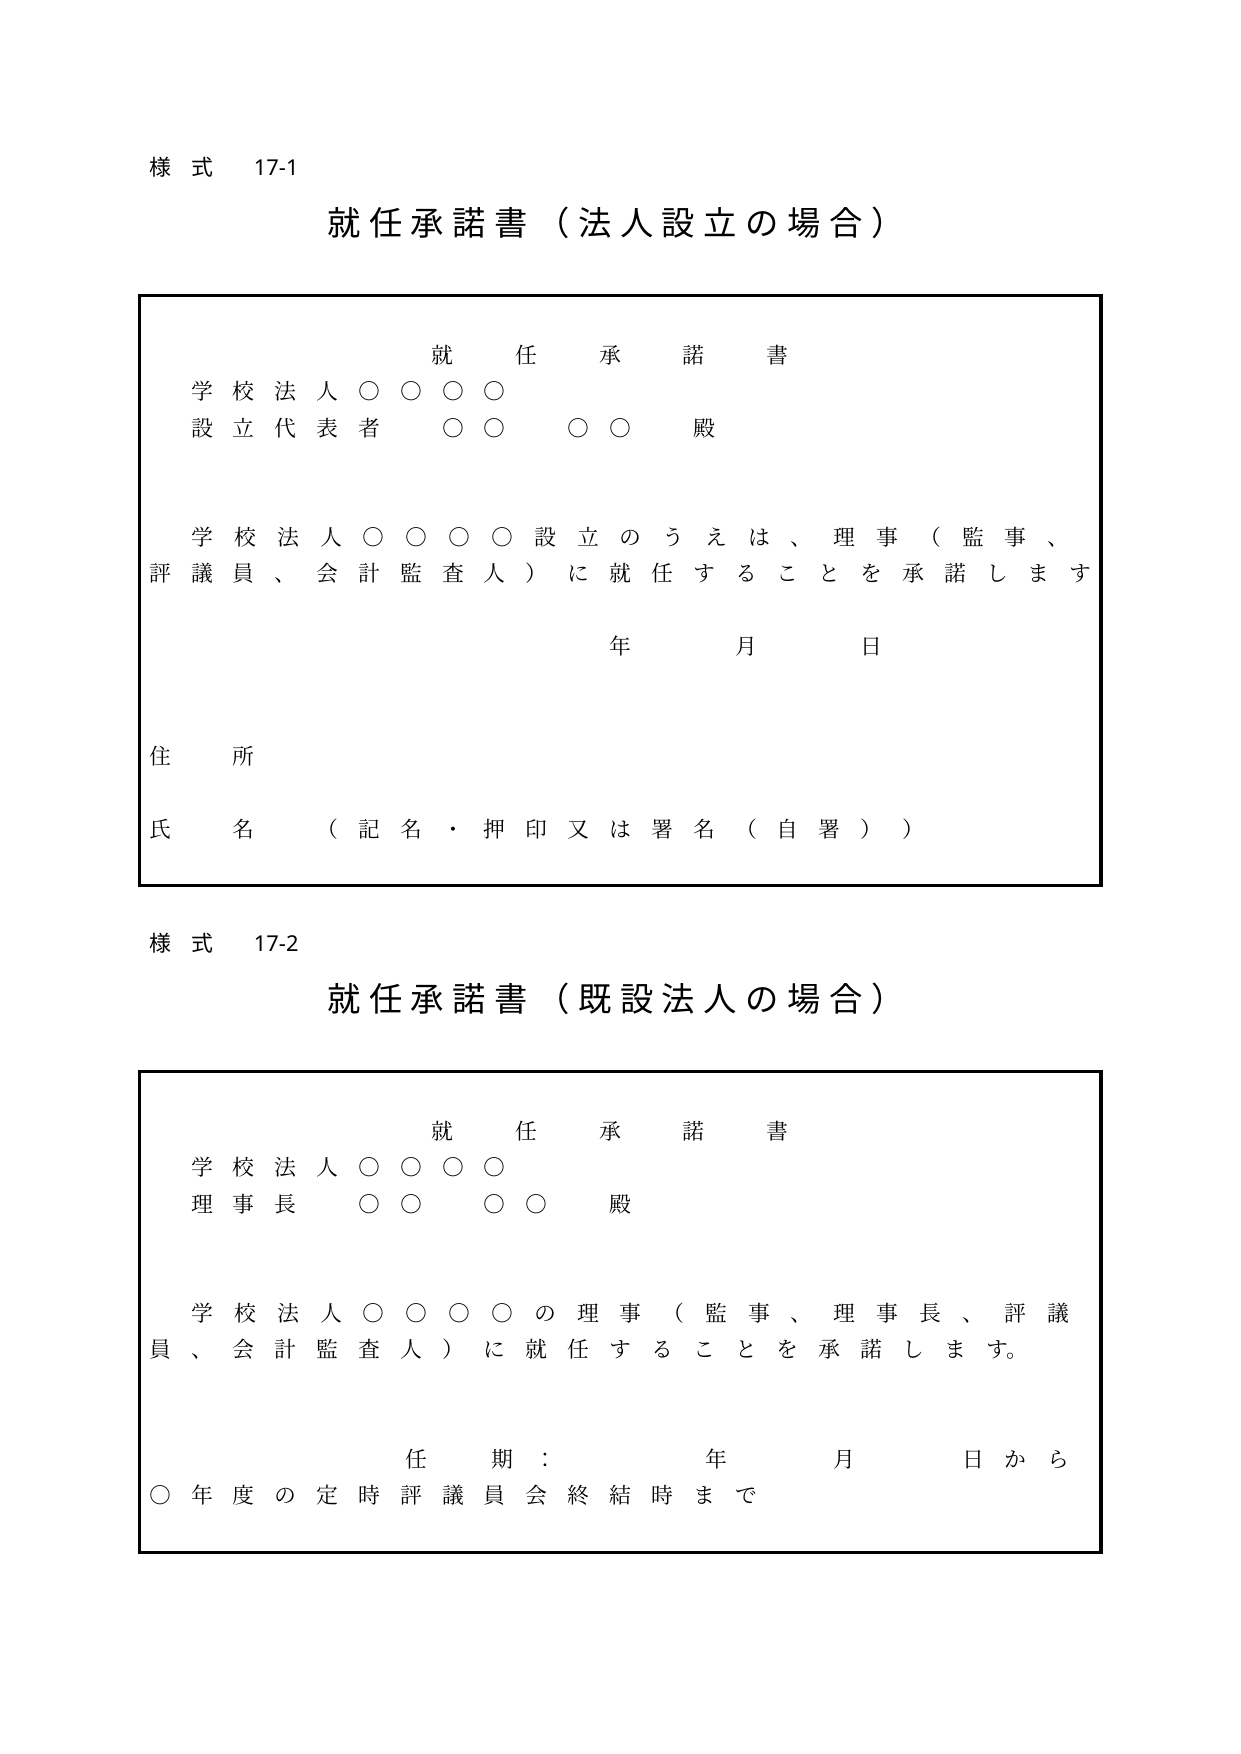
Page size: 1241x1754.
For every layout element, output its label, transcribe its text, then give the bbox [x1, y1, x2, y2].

text 学校法人○○○○ [149, 372, 1091, 408]
text 就任承諾書（既設法人の場合） [149, 960, 1091, 1033]
text 学校法人○○○○ [149, 1148, 1091, 1184]
text 任 期： 年 月 日から ○年度の定時評議員会終結時まで [149, 1439, 1091, 1512]
text 年 月 日 [149, 627, 1091, 663]
text 就 任 承 諾 書 [149, 1111, 1091, 1148]
text 就任承諾書（法人設立の場合） [149, 184, 1091, 257]
text 氏 名 （記名・押印又は署名（自署）） [149, 773, 1091, 846]
text 様式 17-2 [149, 924, 1091, 960]
text 学校法人○○○○設立のうえは、理事（監事、評議員、会計監査人）に就任することを承諾します。 [149, 518, 1091, 591]
text 就 任 承 諾 書 [149, 335, 1091, 372]
text 理事長 ○○ ○○ 殿 [149, 1184, 1091, 1221]
text 様式 17-1 [149, 148, 1091, 184]
text 設立代表者 ○○ ○○ 殿 [149, 408, 1091, 445]
text 学校法人○○○○の理事（監事、理事長、評議員、会計監査人）に就任することを承諾します。 [149, 1294, 1091, 1367]
text 住 所 [149, 700, 1091, 773]
